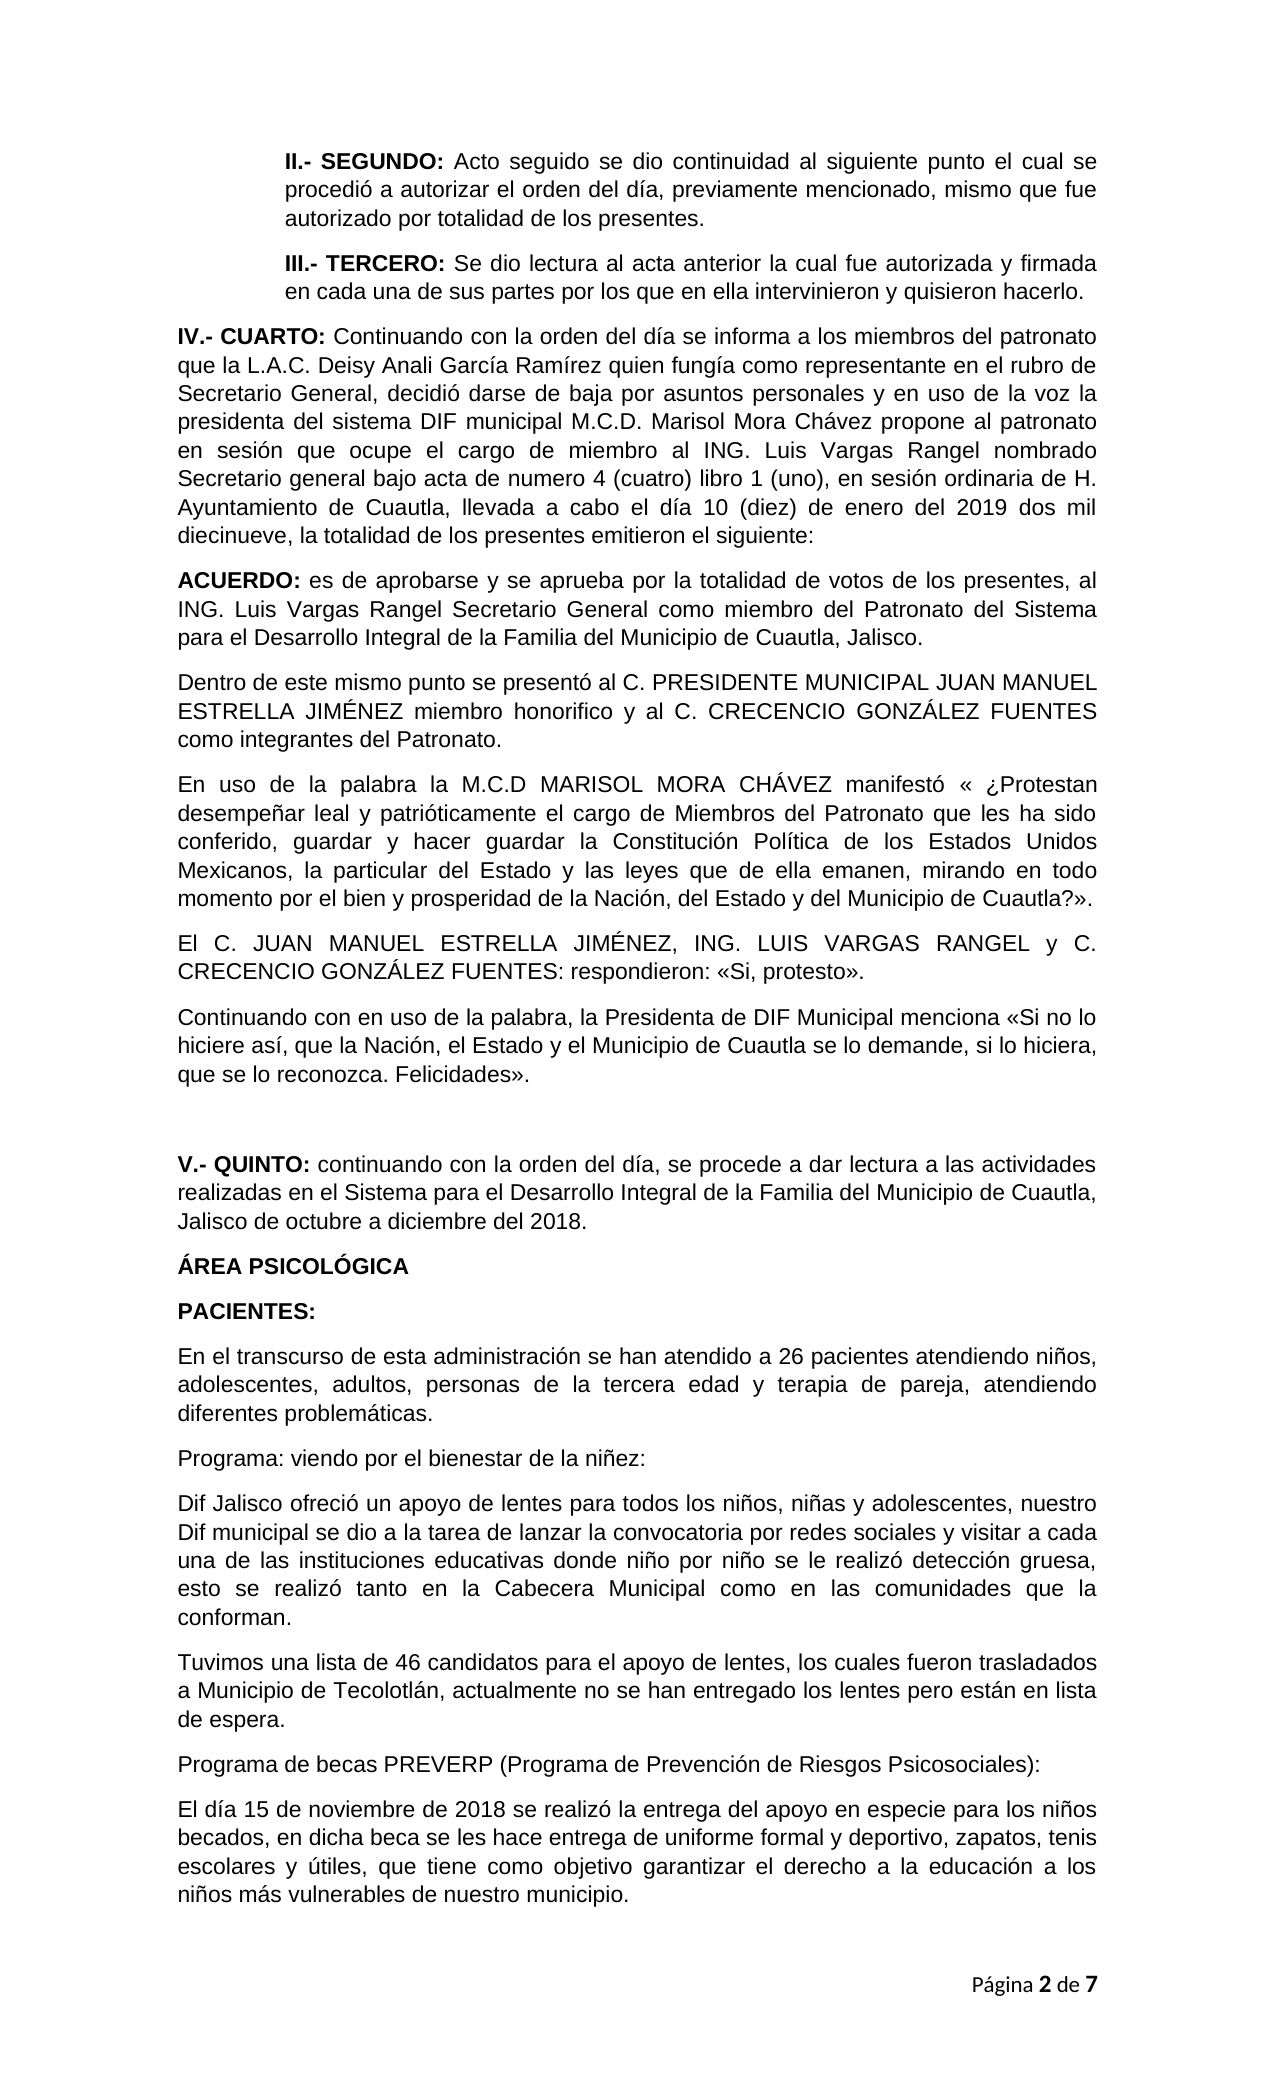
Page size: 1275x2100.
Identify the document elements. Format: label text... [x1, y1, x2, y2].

text V.- QUINTO: continuando con la orden del día, se procede a dar lectura a las actividades realizadas en el Sistema para el Desarrollo Integral de la Familia del Municipio de Cuautla, Jalisco de octubre a diciembre del 2018. [177, 1151, 1098, 1234]
text Continuando con en uso de la palabra, la Presidenta de DIF Municipal menciona «Si no lo hiciere así, que la Nación, el Estado y el Municipio de Cuautla se lo demande, si lo hiciera, que se lo reconozca. Felicidades». [177, 1004, 1098, 1087]
text El día 15 de noviembre de 2018 se realizó la entrega del apoyo en especie para los niños becados, en dicha beca se les hace entrega de uniforme formal y deportivo, zapatos, tenis escolares y útiles, que tiene como objetivo garantizar el derecho a la educación a los niños más vulnerables de nuestro municipio. [177, 1796, 1098, 1908]
text ÁREA PSICOLÓGICA [177, 1253, 1098, 1279]
text En uso de la palabra la M.C.D MARISOL MORA CHÁVEZ manifestó « ¿Protestan desempeñar leal y patrióticamente el cargo de Miembros del Patronato que les ha sido conferido, guardar y hacer guardar la Constitución Política de los Estados Unidos Mexicanos, la particular del Estado y las leyes que de ella emanen, mirando en todo momento por el bien y prosperidad de la Nación, del Estado y del Municipio de Cuautla?». [177, 771, 1098, 911]
text Dif Jalisco ofreció un apoyo de lentes para todos los niños, niñas y adolescentes, nuestro Dif municipal se dio a la tarea de lanzar la convocatoria por redes sociales y visitar a cada una de las instituciones educativas donde niño por niño se le realizó detección gruesa, esto se realizó tanto en la Cabecera Municipal como en las comunidades que la conforman. [177, 1490, 1098, 1630]
text ACUERDO: es de aprobarse y se aprueba por la totalidad de votos de los presentes, al ING. Luis Vargas Rangel Secretario General como miembro del Patronato del Sistema para el Desarrollo Integral de la Familia del Municipio de Cuautla, Jalisco. [177, 567, 1098, 651]
text PACIENTES: [177, 1298, 1098, 1324]
text IV.- CUARTO: Continuando con la orden del día se informa a los miembros del patronato que la L.A.C. Deisy Anali García Ramírez quien fungía como representante en el rubro de Secretario General, decidió darse de baja por asuntos personales y en uso de la voz la presidenta del sistema DIF municipal M.C.D. Marisol Mora Chávez propone al patronato en sesión que ocupe el cargo de miembro al ING. Luis Vargas Rangel nombrado Secretario general bajo acta de numero 4 (cuatro) libro 1 (uno), en sesión ordinaria de H. Ayuntamiento de Cuautla, llevada a cabo el día 10 (diez) de enero del 2019 dos mil diecinueve, la totalidad de los presentes emitieron el siguiente: [177, 323, 1098, 548]
text Programa de becas PREVERP (Programa de Prevención de Riesgos Psicosociales): [177, 1751, 1098, 1777]
text Dentro de este mismo punto se presentó al C. PRESIDENTE MUNICIPAL JUAN MANUEL ESTRELLA JIMÉNEZ miembro honorifico y al C. CRECENCIO GONZÁLEZ FUENTES como integrantes del Patronato. [177, 669, 1098, 752]
text El C. JUAN MANUEL ESTRELLA JIMÉNEZ, ING. LUIS VARGAS RANGEL y C. CRECENCIO GONZÁLEZ FUENTES: respondieron: «Si, protesto». [177, 930, 1098, 985]
text Programa: viendo por el bienestar de la niñez: [177, 1445, 1098, 1471]
text II.- SEGUNDO: Acto seguido se dio continuidad al siguiente punto el cual se procedió a autorizar el orden del día, previamente mencionado, mismo que fue autorizado por totalidad de los presentes. [269, 148, 1098, 231]
text III.- TERCERO: Se dio lectura al acta anterior la cual fue autorizada y firmada en cada una de sus partes por los que en ella intervinieron y quisieron hacerlo. [177, 249, 1098, 304]
text Tuvimos una lista de 46 candidatos para el apoyo de lentes, los cuales fueron trasladados a Municipio de Tecolotlán, actualmente no se han entregado los lentes pero están en lista de espera. [177, 1649, 1098, 1732]
text En el transcurso de esta administración se han atendido a 26 pacientes atendiendo niños, adolescentes, adultos, personas de la tercera edad y terapia de pareja, atendiendo diferentes problemáticas. [177, 1343, 1098, 1426]
